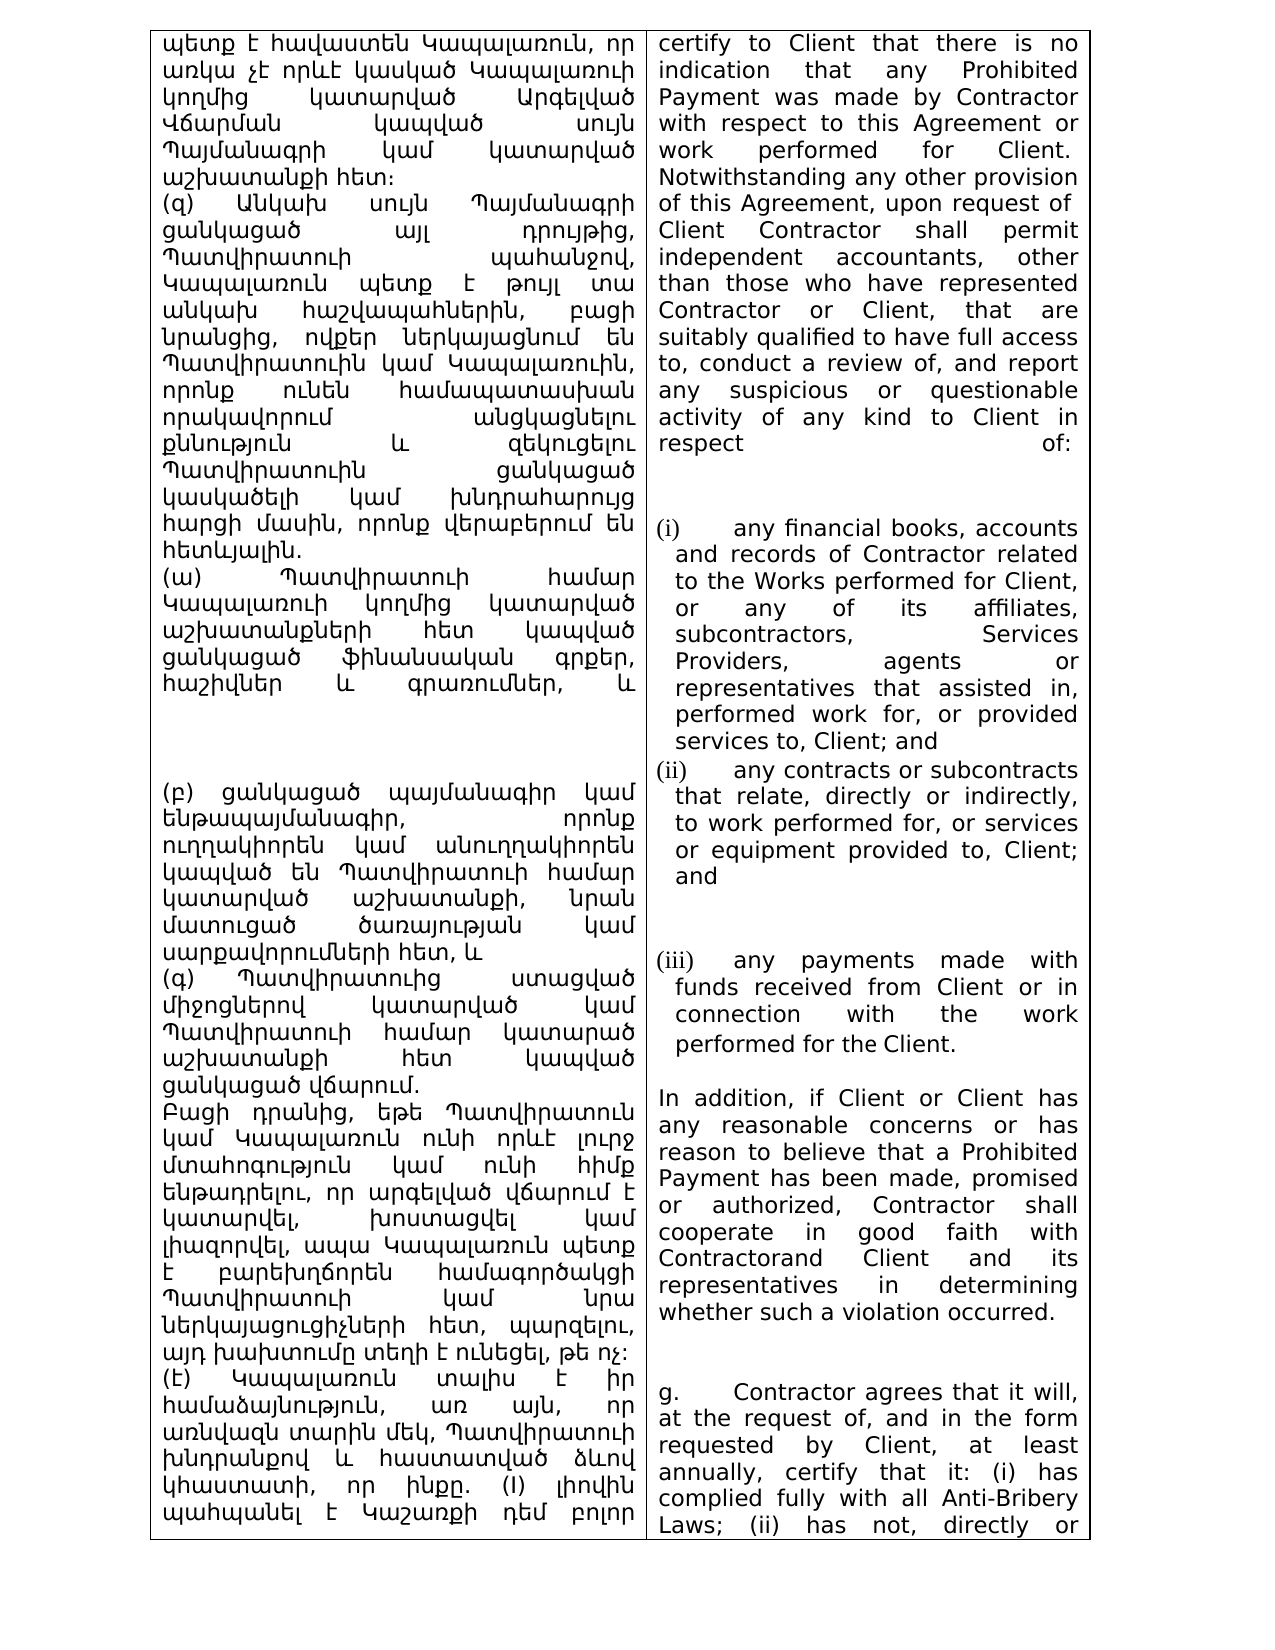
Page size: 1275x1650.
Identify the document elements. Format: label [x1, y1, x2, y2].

table_cell [647, 31, 1089, 1539]
table_cell [151, 31, 646, 1539]
